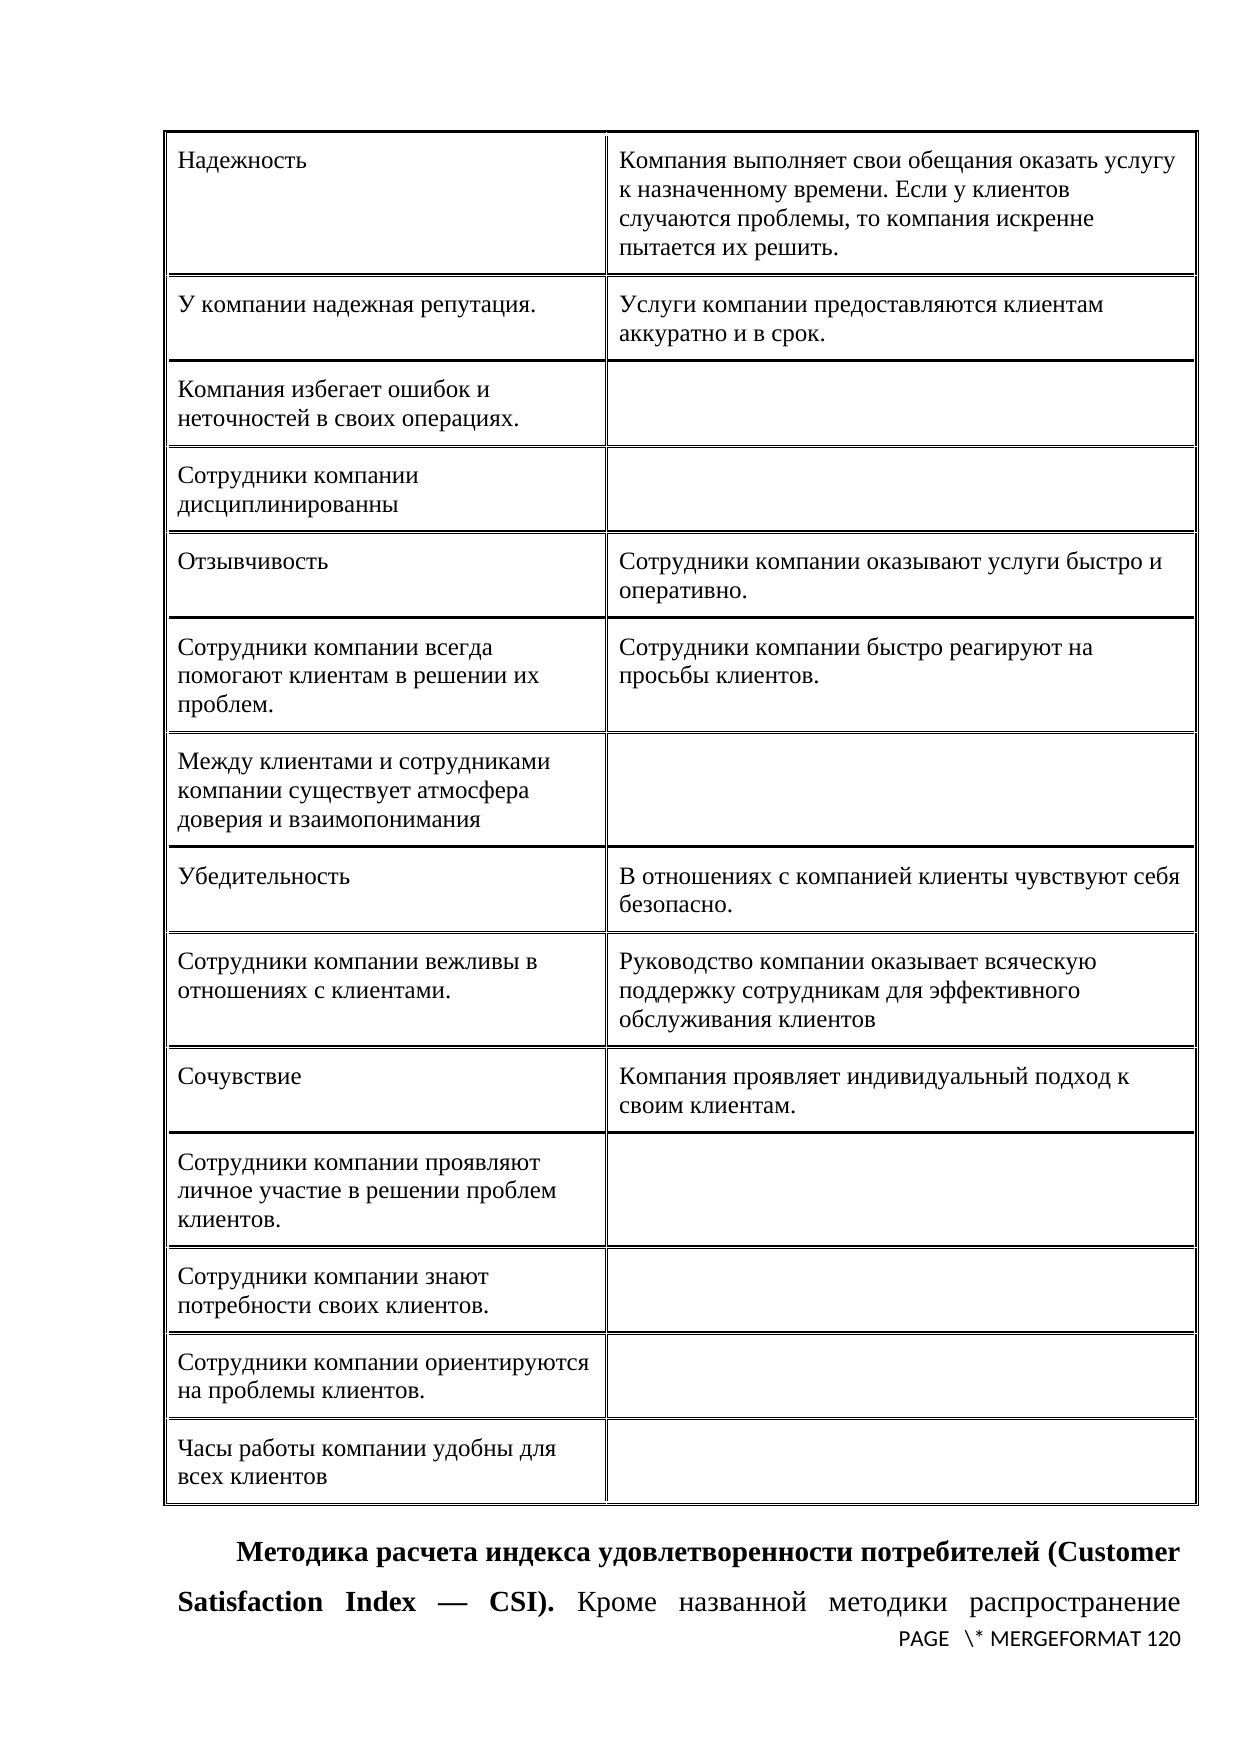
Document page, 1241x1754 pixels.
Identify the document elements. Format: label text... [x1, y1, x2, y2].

table_cell Сотрудники компании вежливы в отношениях с клиентами. [165, 931, 606, 1045]
table_cell Отзывчивость [167, 530, 605, 616]
table_cell Сотрудники компании знают потребности своих клиентов. [167, 1245, 605, 1331]
table_cell Надежность [167, 133, 606, 273]
table_cell Сотрудники компании оказывают услуги быстро и оперативно. [608, 530, 1196, 616]
table_cell Убедительность [167, 845, 605, 931]
table_cell [608, 359, 1195, 444]
table_cell Сотрудники компании быстро реагируют на просьбы клиентов. [608, 616, 1195, 731]
table_cell Между клиентами и сотрудниками компании существует атмосфера доверия и взаимопонимания [165, 731, 606, 845]
table_cell Сотрудники компании всегда помогают клиентам в решении их проблем. [167, 616, 605, 731]
table_cell Сотрудники компании проявляют личное участие в решении проблем клиентов. [167, 1131, 605, 1245]
table_cell [608, 1245, 1196, 1331]
table_cell [608, 1331, 1196, 1417]
table_cell Сотрудники компании ориентируются на проблемы клиентов. [167, 1331, 605, 1417]
table_cell Компания выполняет свои обещания оказать услугу к назначенному времени. Если у клиентов случаются проблемы, то компания искренне пытается их решить. [606, 133, 1195, 273]
table_cell Услуги компании предоставляются клиентам аккуратно и в срок. [608, 273, 1196, 359]
table_cell Сочувствие [167, 1045, 605, 1131]
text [177, 1534, 1181, 1618]
table_cell Часы работы компании удобны для всех клиентов [165, 1417, 606, 1503]
table_cell В отношениях с компанией клиенты чувствуют себя безопасно. [608, 845, 1195, 931]
table_cell [608, 1131, 1195, 1245]
table_cell У компании надежная репутация. [167, 273, 605, 359]
table_cell Сотрудники компании дисциплинированны [167, 445, 605, 530]
table_cell Компания избегает ошибок и неточностей в своих операциях. [167, 359, 605, 444]
table_cell Руководство компании оказывает всяческую поддержку сотрудникам для эффективного обслуживания клиентов [606, 931, 1197, 1045]
table_cell Компания проявляет индивидуальный подход к своим клиентам. [608, 1045, 1196, 1131]
table_cell [606, 1417, 1197, 1503]
table_cell [608, 445, 1196, 530]
table_cell [606, 731, 1197, 845]
